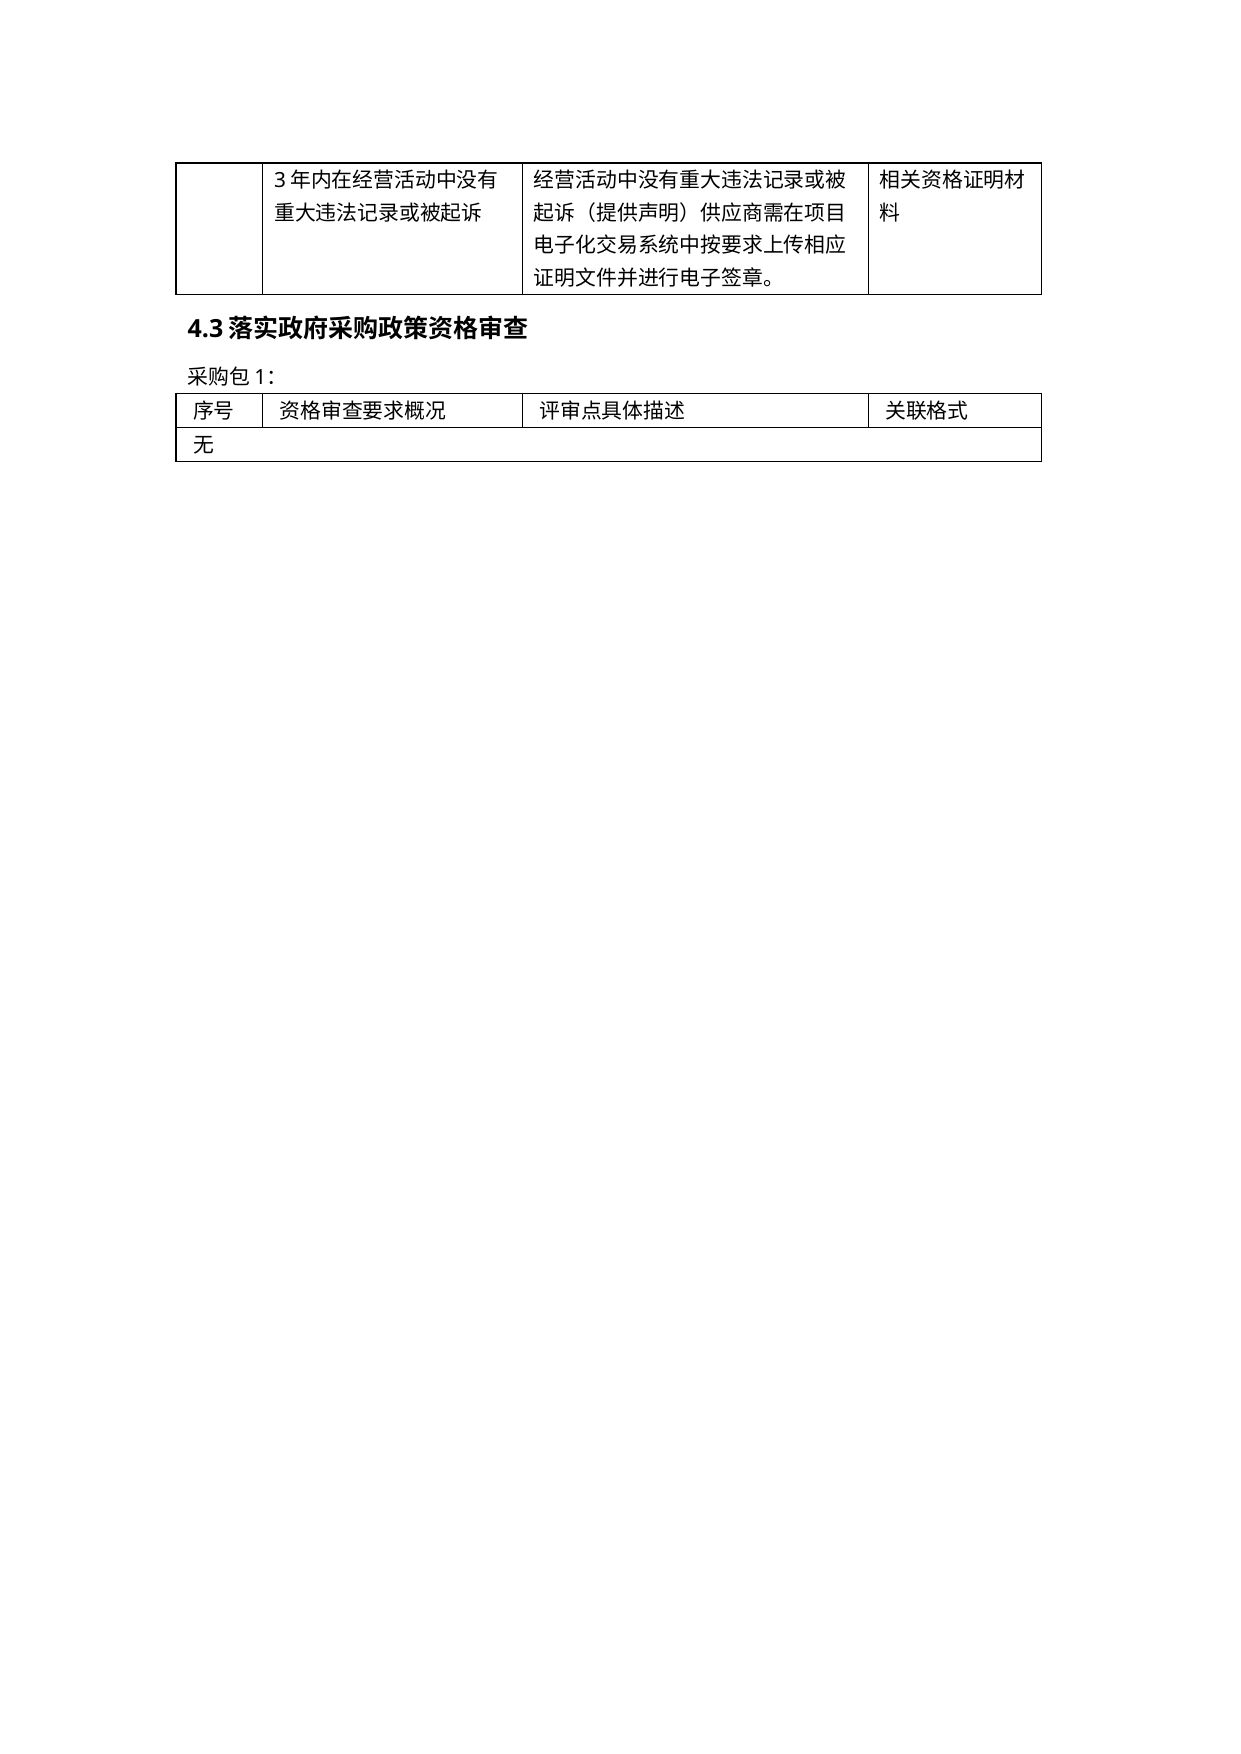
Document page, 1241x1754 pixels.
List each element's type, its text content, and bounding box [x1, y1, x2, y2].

table_header 评审点具体描述 [523, 394, 868, 427]
table_header 关联格式 [869, 394, 1041, 427]
text 4.3落实政府采购政策资格审查 [187, 295, 1053, 360]
table_cell 供应商应提交的相关资格证明材料 [869, 164, 1041, 293]
table_header 序号 [177, 394, 262, 427]
text 采购包1： [187, 360, 1053, 393]
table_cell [523, 164, 868, 293]
table_header 资格审查要求概况 [263, 394, 522, 427]
table_cell 7 [177, 164, 262, 293]
table_cell 无 [177, 428, 1041, 461]
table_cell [263, 164, 522, 293]
